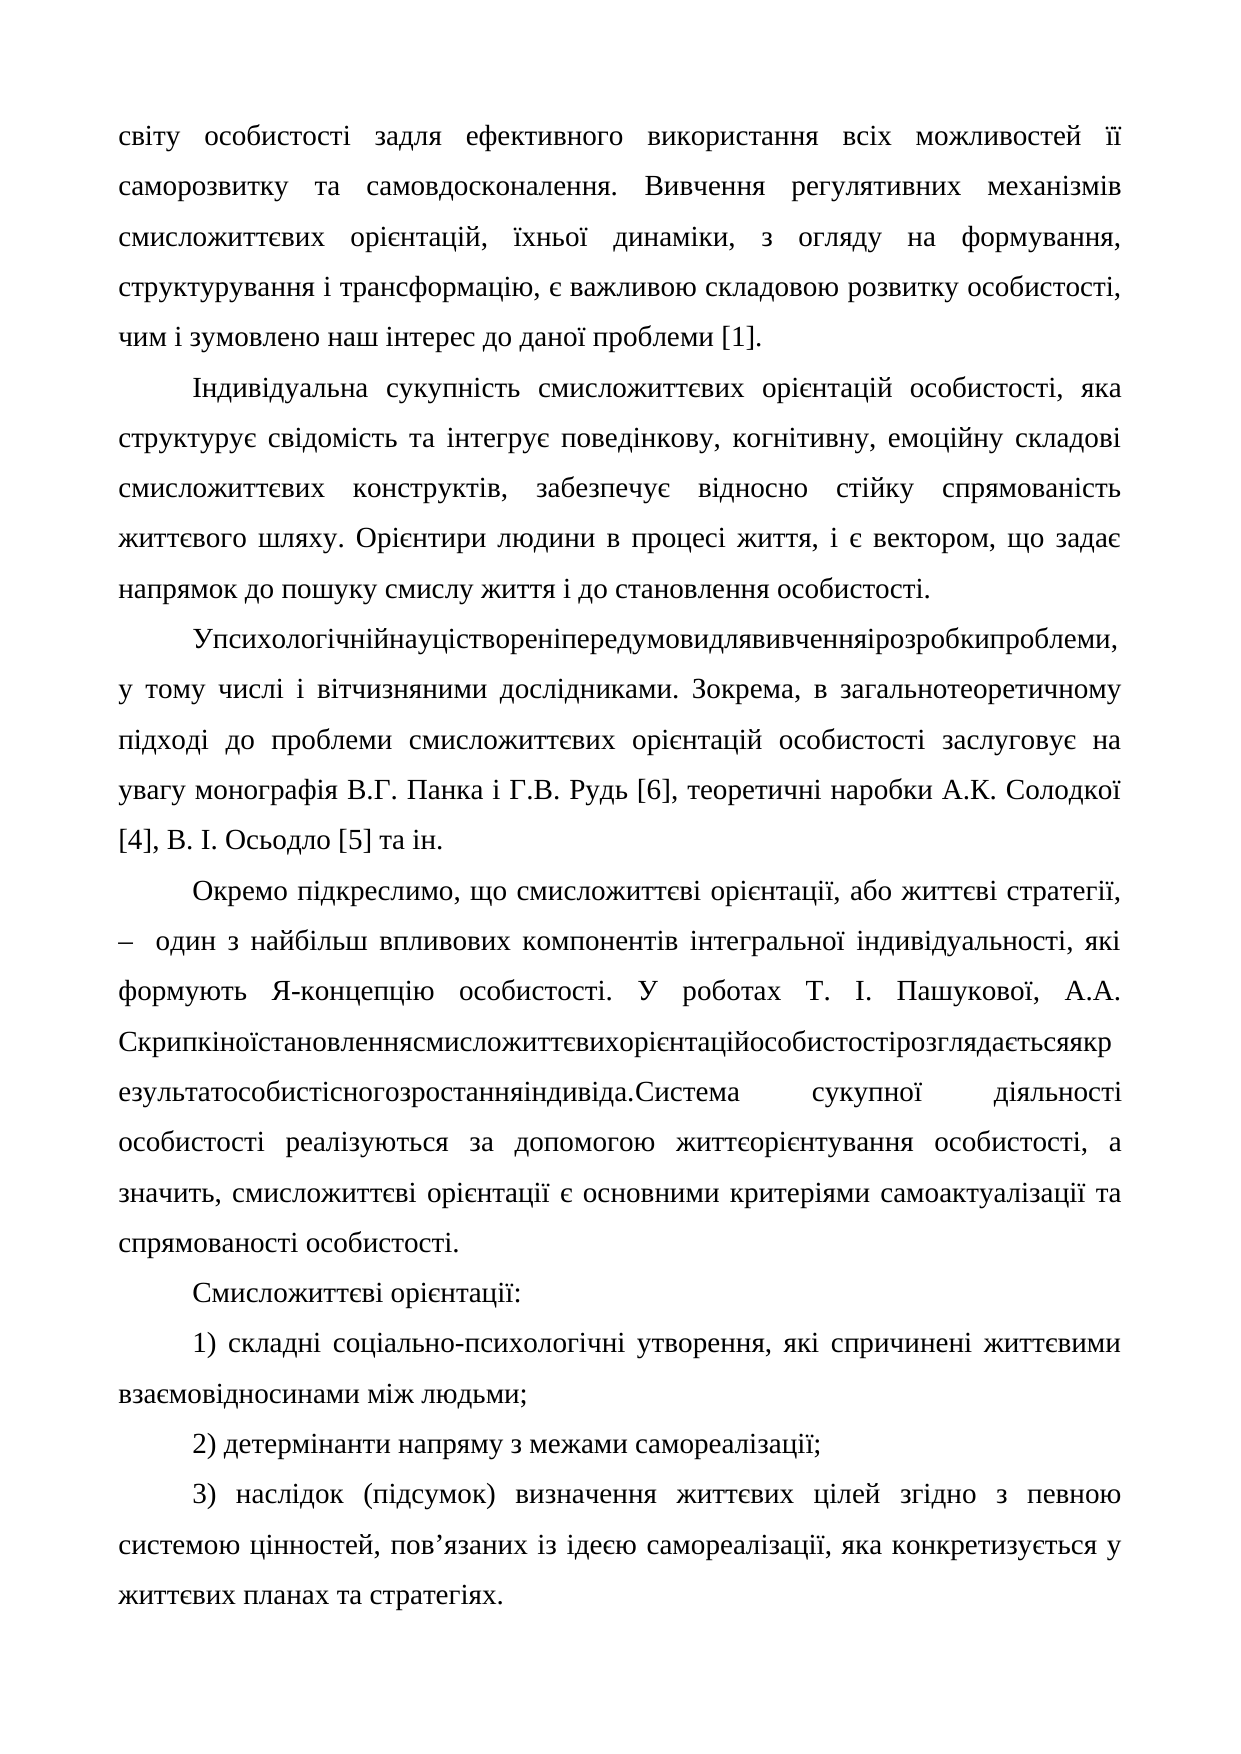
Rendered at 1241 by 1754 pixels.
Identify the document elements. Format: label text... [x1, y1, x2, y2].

text Смисложиттєві орієнтації: [118, 1275, 1122, 1309]
text 2) детермінанти напряму з межами самореалізації; [118, 1426, 1122, 1460]
text 1) складні соціально-психологічні утворення, які спричинені життєвими взаємовідносинами між людьми; [118, 1326, 1122, 1409]
text Індивідуальна сукупність смисложиттєвих орієнтацій особистості, яка структурує свідомість та інтегрує поведінкову, когнітивну, емоційну складові смисложиттєвих конструктів, забезпечує відносно стійку спрямованість життєвого шляху. Орієнтири людини в процесі життя, і є вектором, що задає напрямок до пошуку смислу життя і до становлення особистості. [118, 370, 1122, 604]
text 3) наслідок (підсумок) визначення життєвих цілей згідно з певною системою цінностей, пов’язаних із ідеєю самореалізації, яка конкретизується у життєвих планах та стратегіях. [118, 1477, 1122, 1611]
text Упсихологічнійнауціствореніпередумовидлявивченняірозробкипроблеми, у тому числі і вітчизняними дослідниками. Зокрема, в загальнотеоретичному підході до проблеми смисложиттєвих орієнтацій особистості заслуговує на увагу монографія В.Г. Панка і Г.В. Рудь [6], теоретичні наробки А.К. Солодкої [4], В. І. Осьодло [5] та ін. [118, 621, 1122, 856]
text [118, 118, 1122, 353]
text Окремо підкреслимо, що смисложиттєві орієнтації, або життєві стратегії, – один з найбільш впливових компонентів інтегральної індивідуальності, які формують Я-концепцію особистості. У роботах Т. І. Пашукової, А.А. Скрипкіноїстановленнясмисложиттєвихорієнтаційособистостірозглядаєтьсяякрезультатособистісногозростанняіндивіда.Система сукупної діяльності особистості реалізуються за допомогою життєорієнтування особистості, а значить, смисложиттєві орієнтації є основними критеріями самоактуалізації та спрямованості особистості. [118, 873, 1122, 1258]
